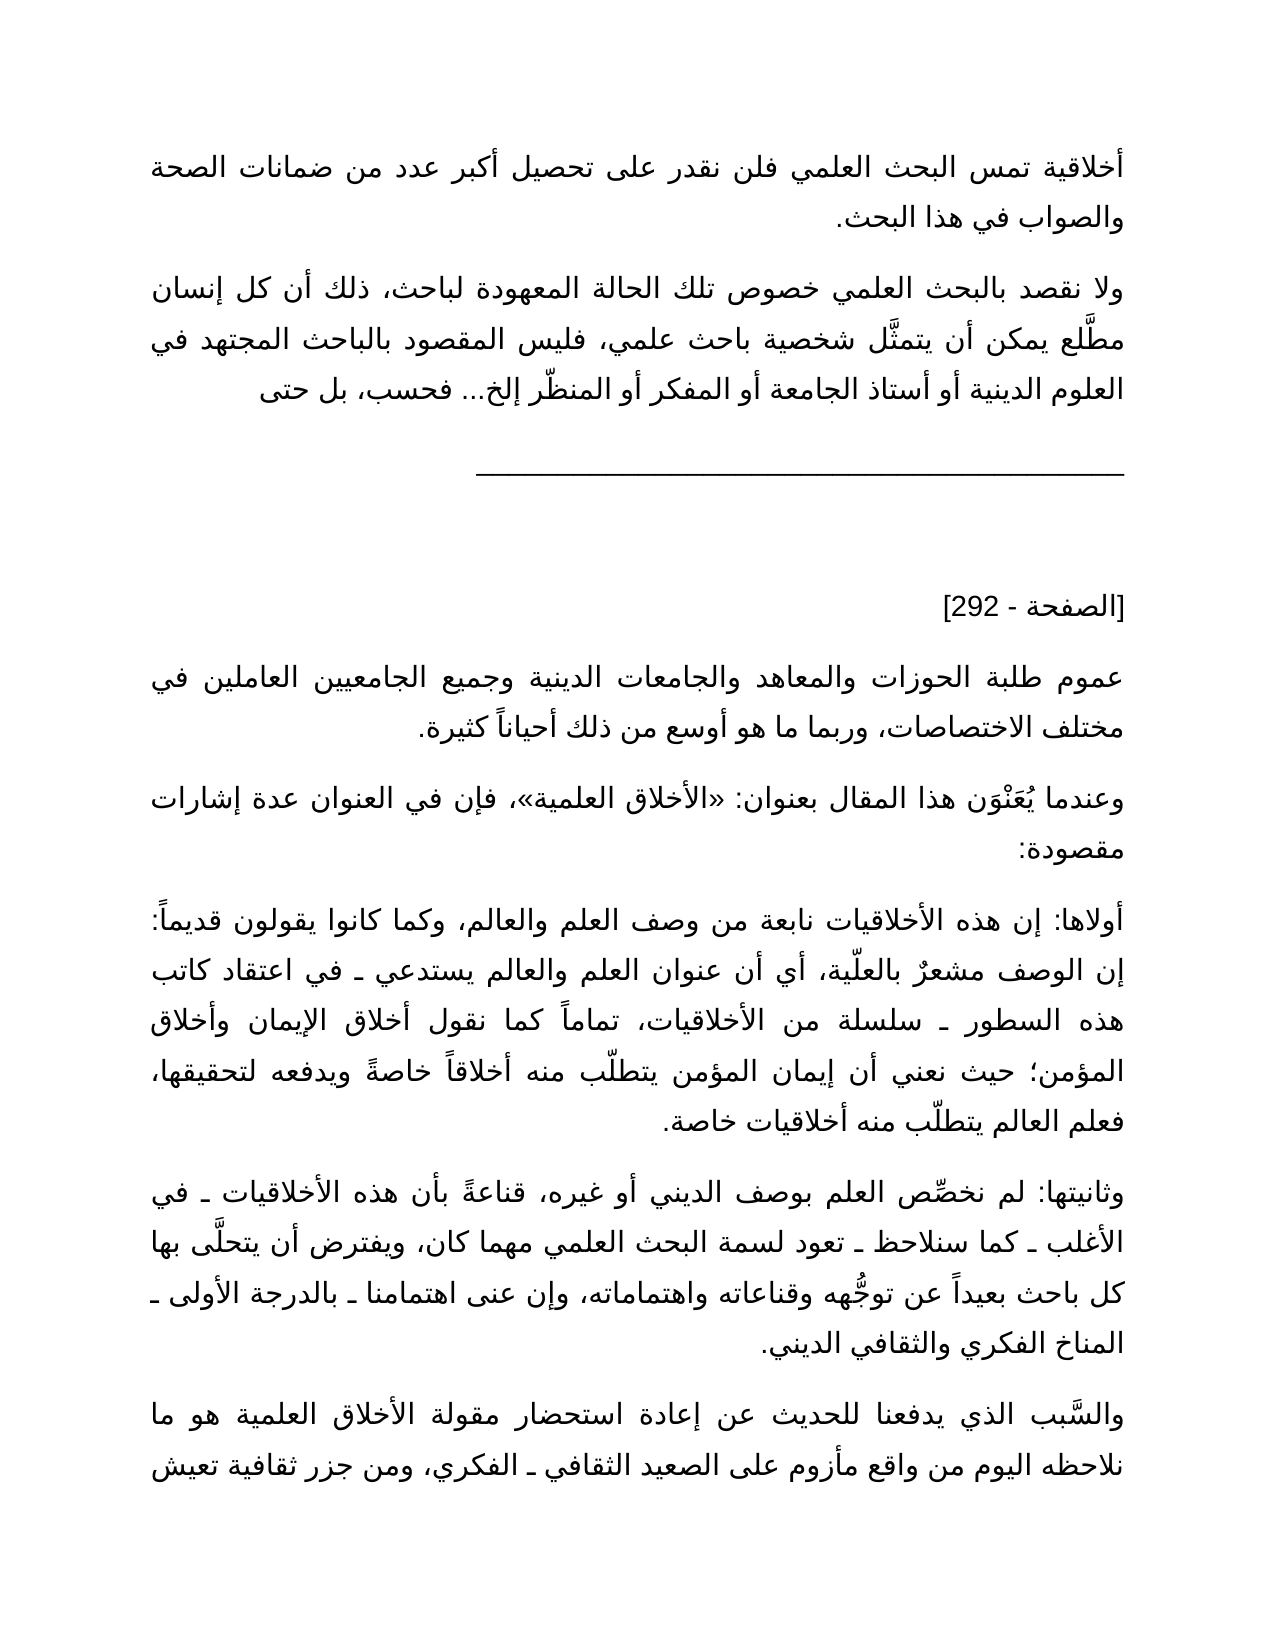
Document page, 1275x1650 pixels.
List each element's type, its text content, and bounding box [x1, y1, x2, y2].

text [150, 150, 1125, 234]
text وعندما يُعَنْوَن هذا المقال بعنوان: «الأخلاق العلمية»، فإن في العنوان عدة إشارات مقصودة: [150, 781, 1125, 865]
text ولا نقصد بالبحث العلمي خصوص تلك الحالة المعهودة لباحث، ذلك أن كل إنسان مطَّلع يمكن أن يتمثَّل شخصية باحث علمي، فليس المقصود بالباحث المجتهد في العلوم الدينية أو أستاذ الجامعة أو المفكر أو المنظّر إلخ... فحسب، بل حتى [150, 271, 1125, 406]
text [150, 1397, 1125, 1481]
text أولاها: إن هذه الأخلاقيات نابعة من وصف العلم والعالم، وكما كانوا يقولون قديماً: إن الوصف مشعرٌ بالعلّية، أي أن عنوان العلم والعالم يستدعي ـ في اعتقاد كاتب هذه السطور ـ سلسلة من الأخلاقيات، تماماً كما نقول أخلاق الإيمان وأخلاق المؤمن؛ حيث نعني أن إيمان المؤمن يتطلّب منه أخلاقاً خاصةً ويدفعه لتحقيقها، فعلم العالم يتطلّب منه أخلاقيات خاصة. [150, 903, 1125, 1137]
text وثانيتها: لم نخصِّص العلم بوصف الديني أو غيره، قناعةً بأن هذه الأخلاقيات ـ في الأغلب ـ كما سنلاحظ ـ تعود لسمة البحث العلمي مهما كان، ويفترض أن يتحلَّى بها كل باحث بعيداً عن توجُّهه وقناعاته واهتماماته، وإن عنى اهتمامنا ـ بالدرجة الأولى ـ المناخ الفكري والثقافي الديني. [150, 1175, 1125, 1359]
text ________________________________________ [150, 443, 1125, 477]
text [الصفحة - 292] [150, 589, 1125, 622]
text عموم طلبة الحوزات والمعاهد والجامعات الدينية وجميع الجامعيين العاملين في مختلف الاختصاصات، وربما ما هو أوسع من ذلك أحياناً كثيرة. [150, 660, 1125, 744]
